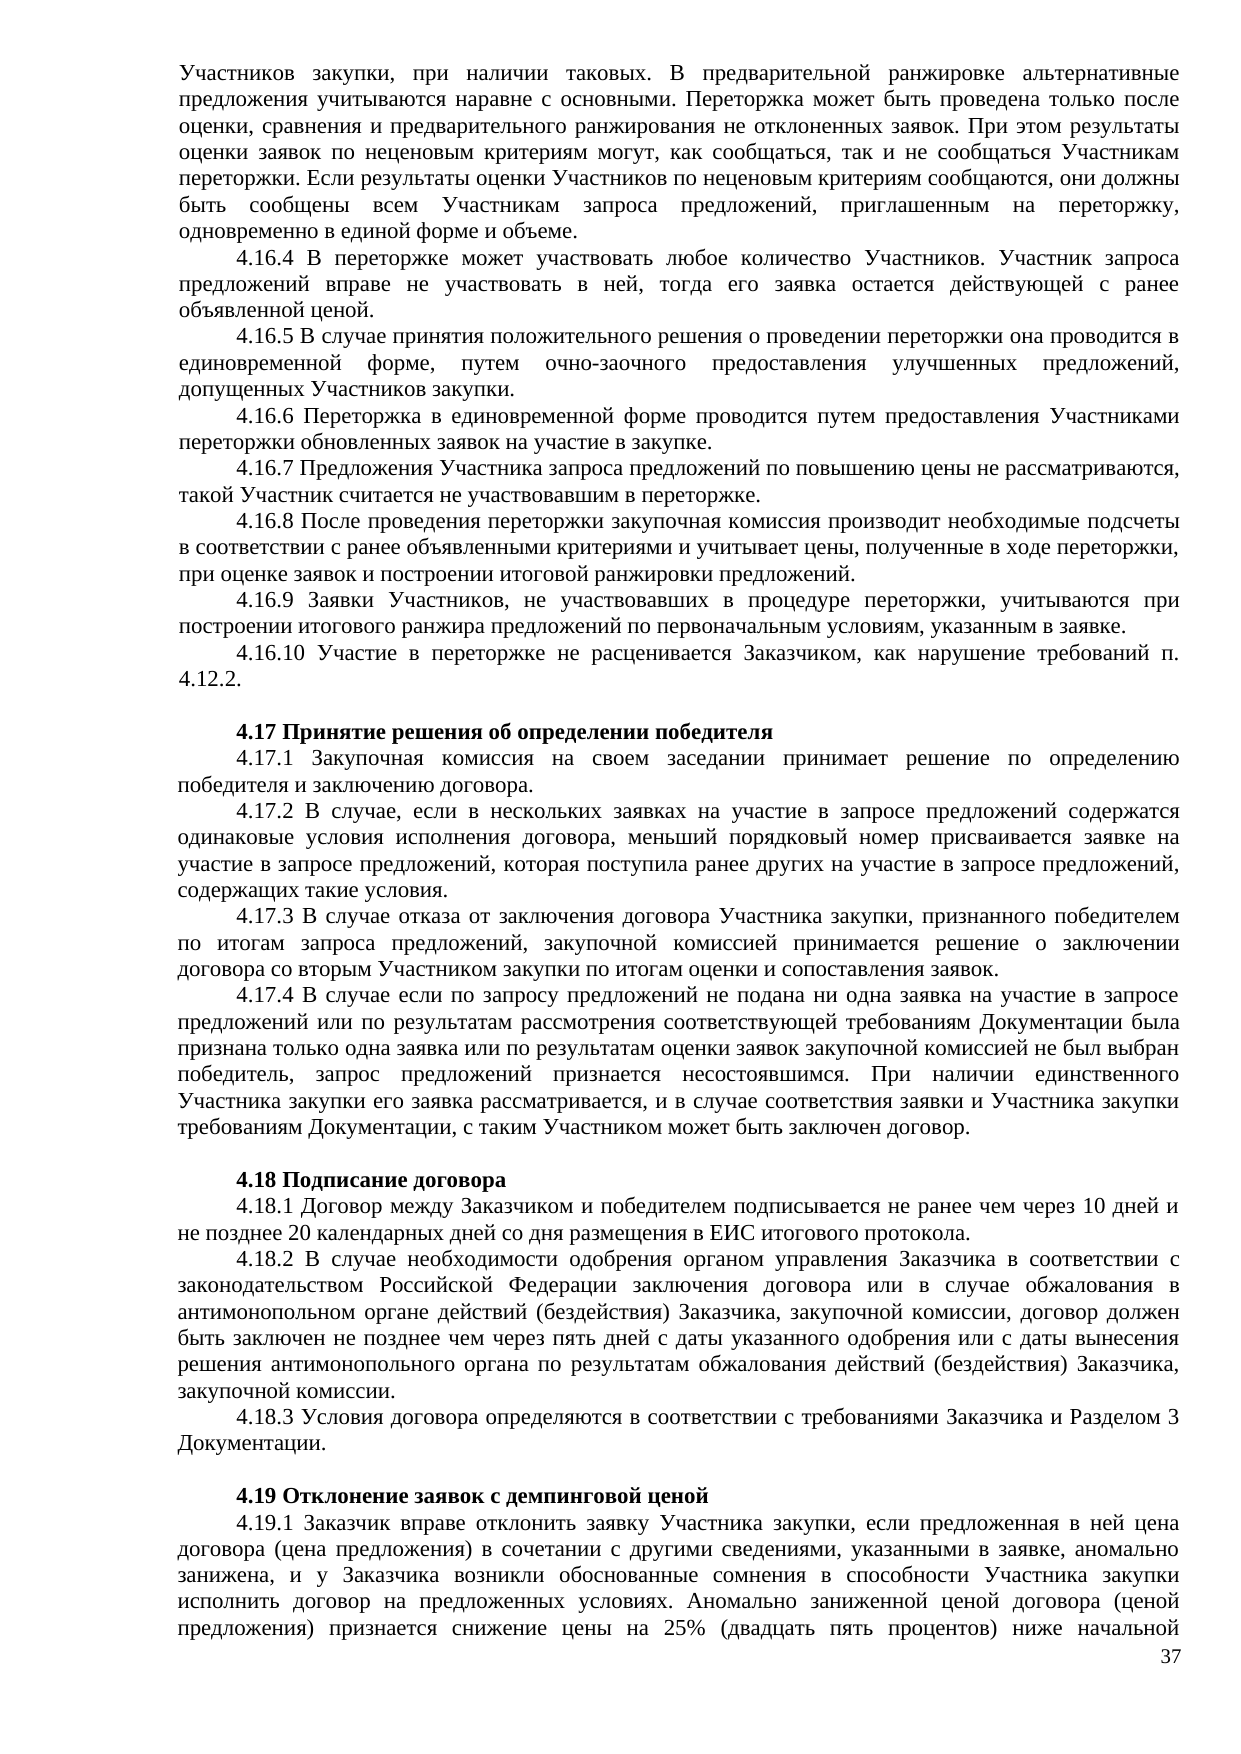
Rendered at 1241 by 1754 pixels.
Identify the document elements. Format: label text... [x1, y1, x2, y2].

text 4.17 Принятие решения об определении победителя [177, 718, 1181, 744]
list 4.18 Подписание договора [236, 1166, 1181, 1192]
list 4.18.2 В случае необходимости одобрения органом управления Заказчика в соответствии с законодательством Российской Федерации заключения договора или в случае обжалования в антимонопольном органе действий (бездействия) Заказчика, закупочной комиссии, договор должен быть заключен не позднее чем через пять дней с даты указанного одобрения или с даты вынесения решения антимонопольного органа по результатам обжалования действий (бездействия) Заказчика, закупочной комиссии. [177, 1245, 1181, 1403]
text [177, 1508, 1181, 1640]
text 4.17.4 В случае если по запросу предложений не подана ни одна заявка на участие в запросе предложений или по результатам рассмотрения соответствующей требованиям Документации была признана только одна заявка или по результатам оценки заявок закупочной комиссией не был выбран победитель, запрос предложений признается несостоявшимся. При наличии единственного Участника закупки его заявка рассматривается, и в случае соответствия заявки и Участника закупки требованиям Документации, с таким Участником может быть заключен договор. [177, 981, 1181, 1139]
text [179, 59, 1181, 243]
text 4.16.4 В переторжке может участвовать любое количество Участников. Участник запроса предложений вправе не участвовать в ней, тогда его заявка остается действующей с ранее объявленной ценой. [179, 243, 1181, 323]
text 4.19 Отклонение заявок с демпинговой ценой [236, 1482, 1181, 1508]
text 4.17.3 В случае отказа от заключения договора Участника закупки, признанного победителем по итогам запроса предложений, закупочной комиссией принимается решение о заключении договора со вторым Участником закупки по итогам оценки и сопоставления заявок. [177, 902, 1181, 981]
text 4.16.9 Заявки Участников, не участвовавших в процедуре переторжки, учитываются при построении итогового ранжира предложений по первоначальным условиям, указанным в заявке. [179, 586, 1181, 639]
text 4.16.10 Участие в переторжке не расценивается Заказчиком, как нарушение требований п. 4.12.2. [179, 639, 1181, 692]
text 4.16.5 В случае принятия положительного решения о проведении переторжки она проводится в единовременной форме, путем очно-заочного предоставления улучшенных предложений, допущенных Участников закупки. [179, 323, 1181, 402]
text 4.17.1 Закупочная комиссия на своем заседании принимает решение по определению победителя и заключению договора. [177, 744, 1181, 797]
text 4.17.2 В случае, если в нескольких заявках на участие в запросе предложений содержатся одинаковые условия исполнения договора, меньший порядковый номер присваивается заявке на участие в запросе предложений, которая поступила ранее других на участие в запросе предложений, содержащих такие условия. [177, 797, 1181, 902]
text 4.18.1 Договор между Заказчиком и победителем подписывается не ранее чем через 10 дней и не позднее 20 календарных дней со дня размещения в ЕИС итогового протокола. [177, 1192, 1181, 1245]
list 4.18.3 Условия договора определяются в соответствии с требованиями Заказчика и Разделом 3 Документации. [177, 1403, 1181, 1456]
text 4.16.8 После проведения переторжки закупочная комиссия производит необходимые подсчеты в соответствии с ранее объявленными критериями и учитывает цены, полученные в ходе переторжки, при оценке заявок и построении итоговой ранжировки предложений. [179, 507, 1181, 586]
text 4.16.7 Предложения Участника запроса предложений по повышению цены не рассматриваются, такой Участник считается не участвовавшим в переторжке. [179, 454, 1181, 507]
text 4.16.6 Переторжка в единовременной форме проводится путем предоставления Участниками переторжки обновленных заявок на участие в закупке. [179, 402, 1181, 454]
